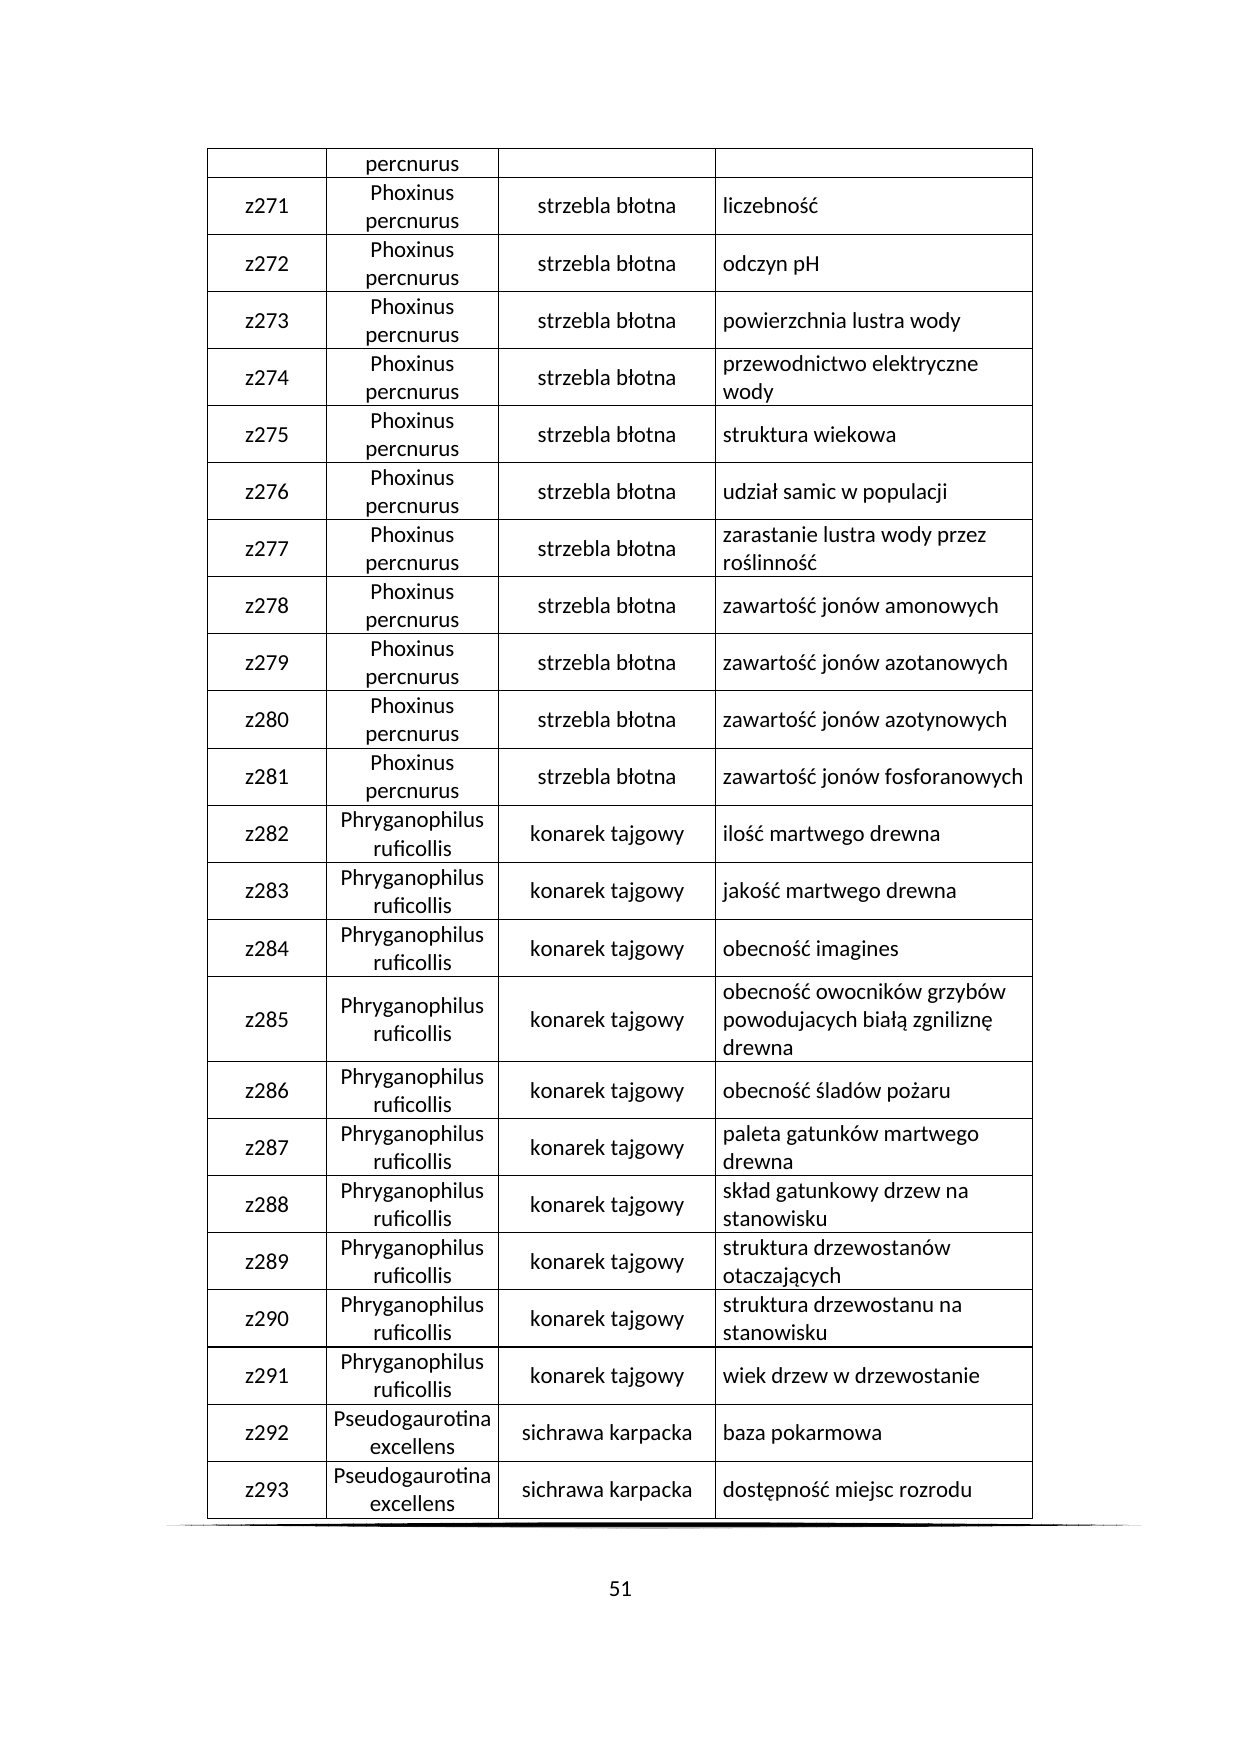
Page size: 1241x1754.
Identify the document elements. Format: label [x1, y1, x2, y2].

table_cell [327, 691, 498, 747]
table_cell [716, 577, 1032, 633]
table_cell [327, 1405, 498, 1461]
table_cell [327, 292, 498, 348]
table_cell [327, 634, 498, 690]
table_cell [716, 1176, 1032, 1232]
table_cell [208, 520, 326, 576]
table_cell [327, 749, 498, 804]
picture [166, 1521, 1142, 1529]
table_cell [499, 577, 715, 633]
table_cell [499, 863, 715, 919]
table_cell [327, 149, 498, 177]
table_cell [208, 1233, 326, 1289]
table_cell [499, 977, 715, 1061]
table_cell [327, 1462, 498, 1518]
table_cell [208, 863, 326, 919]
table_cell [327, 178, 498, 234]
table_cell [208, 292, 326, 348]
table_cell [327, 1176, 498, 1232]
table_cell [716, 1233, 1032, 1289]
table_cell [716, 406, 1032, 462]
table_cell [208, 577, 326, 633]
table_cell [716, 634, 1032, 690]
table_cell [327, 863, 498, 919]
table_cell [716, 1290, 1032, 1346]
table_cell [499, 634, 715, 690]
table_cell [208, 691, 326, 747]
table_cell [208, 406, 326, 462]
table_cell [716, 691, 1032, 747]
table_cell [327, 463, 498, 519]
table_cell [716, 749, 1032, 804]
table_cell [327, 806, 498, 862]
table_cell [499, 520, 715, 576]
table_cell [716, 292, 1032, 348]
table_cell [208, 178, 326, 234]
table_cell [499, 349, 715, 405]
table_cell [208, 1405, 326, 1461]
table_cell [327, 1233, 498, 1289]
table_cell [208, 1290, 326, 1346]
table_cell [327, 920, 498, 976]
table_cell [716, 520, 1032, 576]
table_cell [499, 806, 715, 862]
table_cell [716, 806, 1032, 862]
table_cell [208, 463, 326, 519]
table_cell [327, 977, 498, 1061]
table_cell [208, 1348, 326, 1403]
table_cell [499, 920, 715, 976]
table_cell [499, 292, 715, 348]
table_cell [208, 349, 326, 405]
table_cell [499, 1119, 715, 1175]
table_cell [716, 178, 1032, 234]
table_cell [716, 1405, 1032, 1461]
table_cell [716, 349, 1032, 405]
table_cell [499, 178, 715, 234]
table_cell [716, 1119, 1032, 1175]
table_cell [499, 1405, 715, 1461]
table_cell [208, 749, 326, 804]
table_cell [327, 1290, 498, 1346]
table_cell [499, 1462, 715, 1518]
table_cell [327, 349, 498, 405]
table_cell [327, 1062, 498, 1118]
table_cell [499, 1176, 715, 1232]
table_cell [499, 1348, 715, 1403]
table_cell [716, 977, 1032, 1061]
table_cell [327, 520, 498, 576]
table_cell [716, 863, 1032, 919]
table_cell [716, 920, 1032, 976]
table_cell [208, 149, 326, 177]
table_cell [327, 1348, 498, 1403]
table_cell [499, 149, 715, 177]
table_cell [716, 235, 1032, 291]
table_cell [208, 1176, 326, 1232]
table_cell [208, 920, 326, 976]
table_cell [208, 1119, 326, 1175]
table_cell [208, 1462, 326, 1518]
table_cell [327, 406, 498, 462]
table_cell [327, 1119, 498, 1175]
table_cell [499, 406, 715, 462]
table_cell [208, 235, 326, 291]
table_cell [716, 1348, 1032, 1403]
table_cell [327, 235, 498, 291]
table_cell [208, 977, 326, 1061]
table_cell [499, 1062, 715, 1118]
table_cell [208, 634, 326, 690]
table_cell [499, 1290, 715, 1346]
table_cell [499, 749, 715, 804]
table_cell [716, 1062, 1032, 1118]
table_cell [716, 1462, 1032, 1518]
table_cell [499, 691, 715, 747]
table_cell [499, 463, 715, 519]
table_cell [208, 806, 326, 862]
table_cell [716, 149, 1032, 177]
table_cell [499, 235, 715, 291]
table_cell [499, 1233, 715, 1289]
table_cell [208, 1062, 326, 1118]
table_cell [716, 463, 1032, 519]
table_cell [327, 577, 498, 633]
